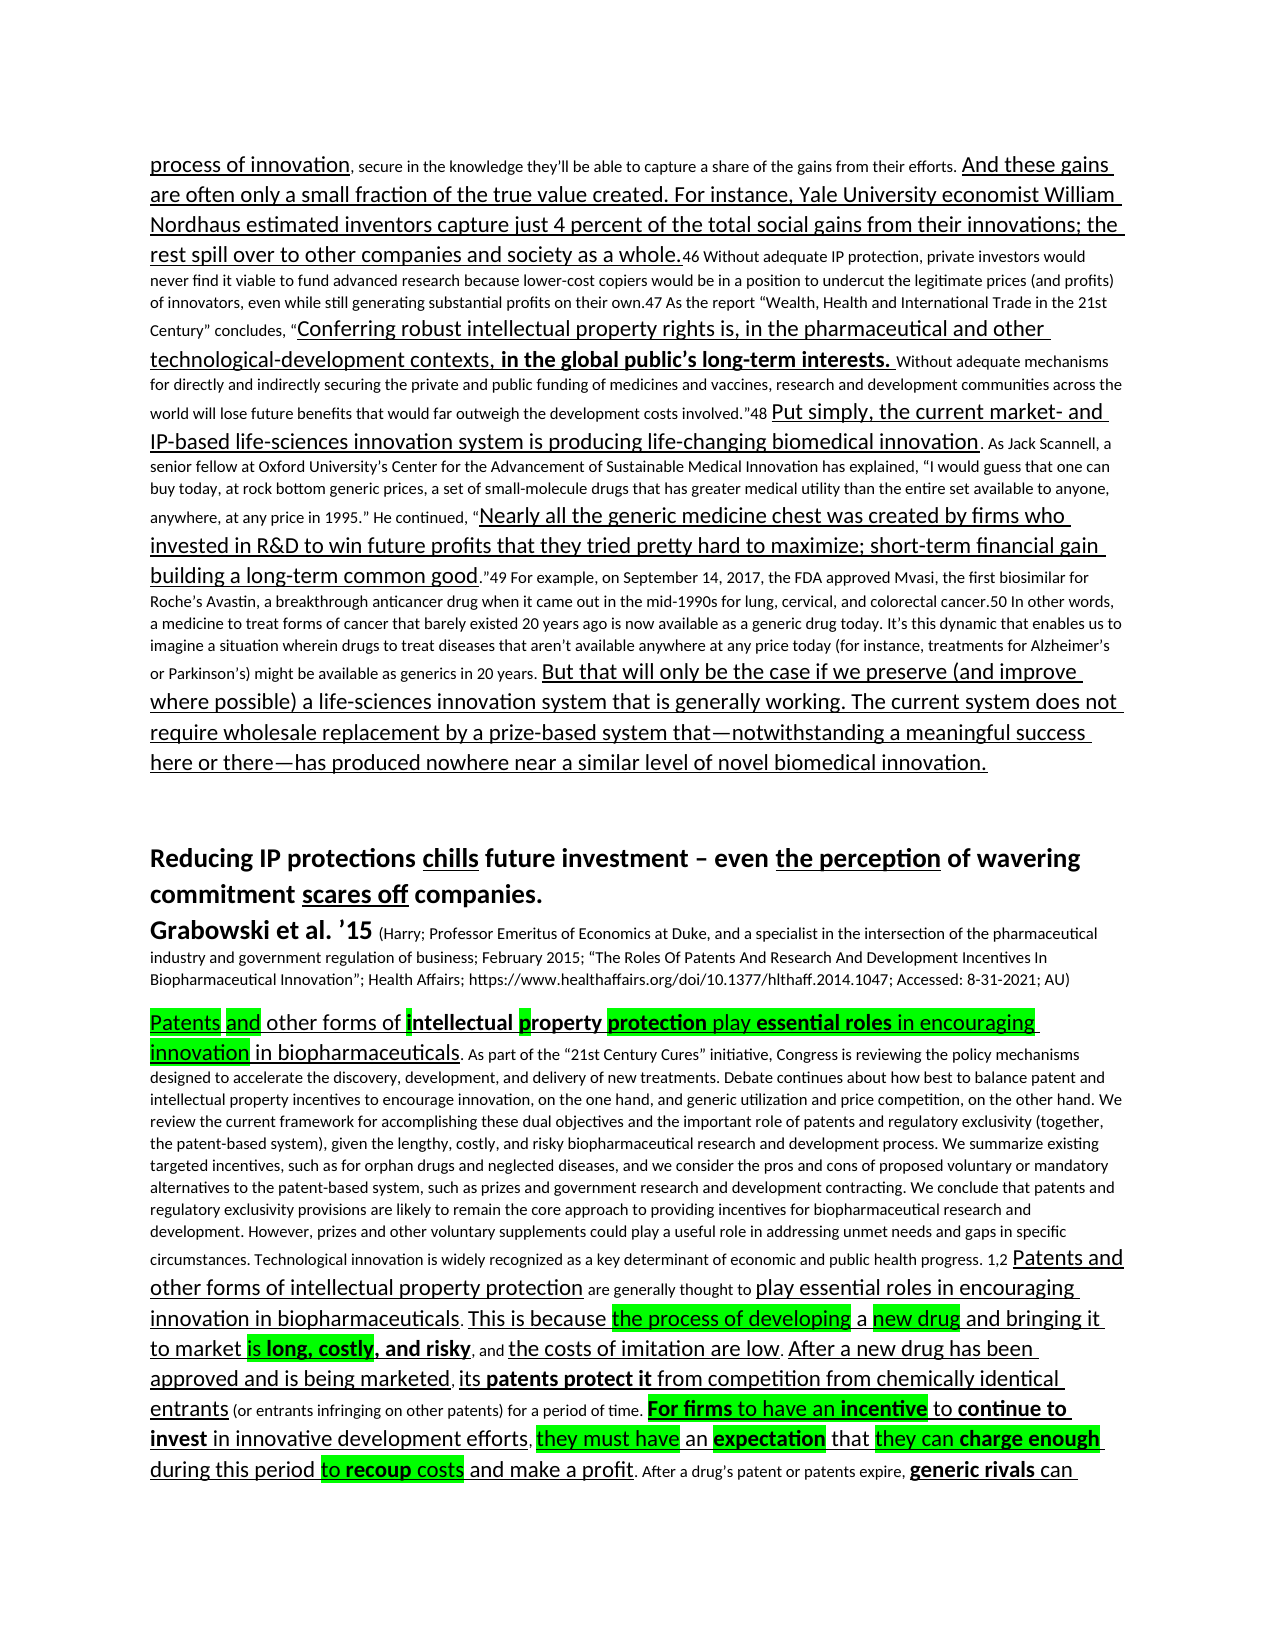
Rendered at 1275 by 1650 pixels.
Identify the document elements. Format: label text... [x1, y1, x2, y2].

text Grabowski et al. ’15 (Harry; Professor Emeritus of Economics at Duke, and a specialist in the intersection of the pharmaceutical industry and government regulation of business; February 2015; “The Roles Of Patents And Research And Development Incentives In Biopharmaceutical Innovation”; Health Affairs; https://www.healthaffairs.org/doi/10.1377/hlthaff.2014.1047; Accessed: 8-31-2021; AU) [150, 913, 1125, 990]
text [150, 1008, 1125, 1483]
subtitle Reducing IP protections chills future investment – even the perception of wavering commitment scares off companies. [150, 842, 1125, 910]
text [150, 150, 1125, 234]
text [150, 236, 1125, 776]
